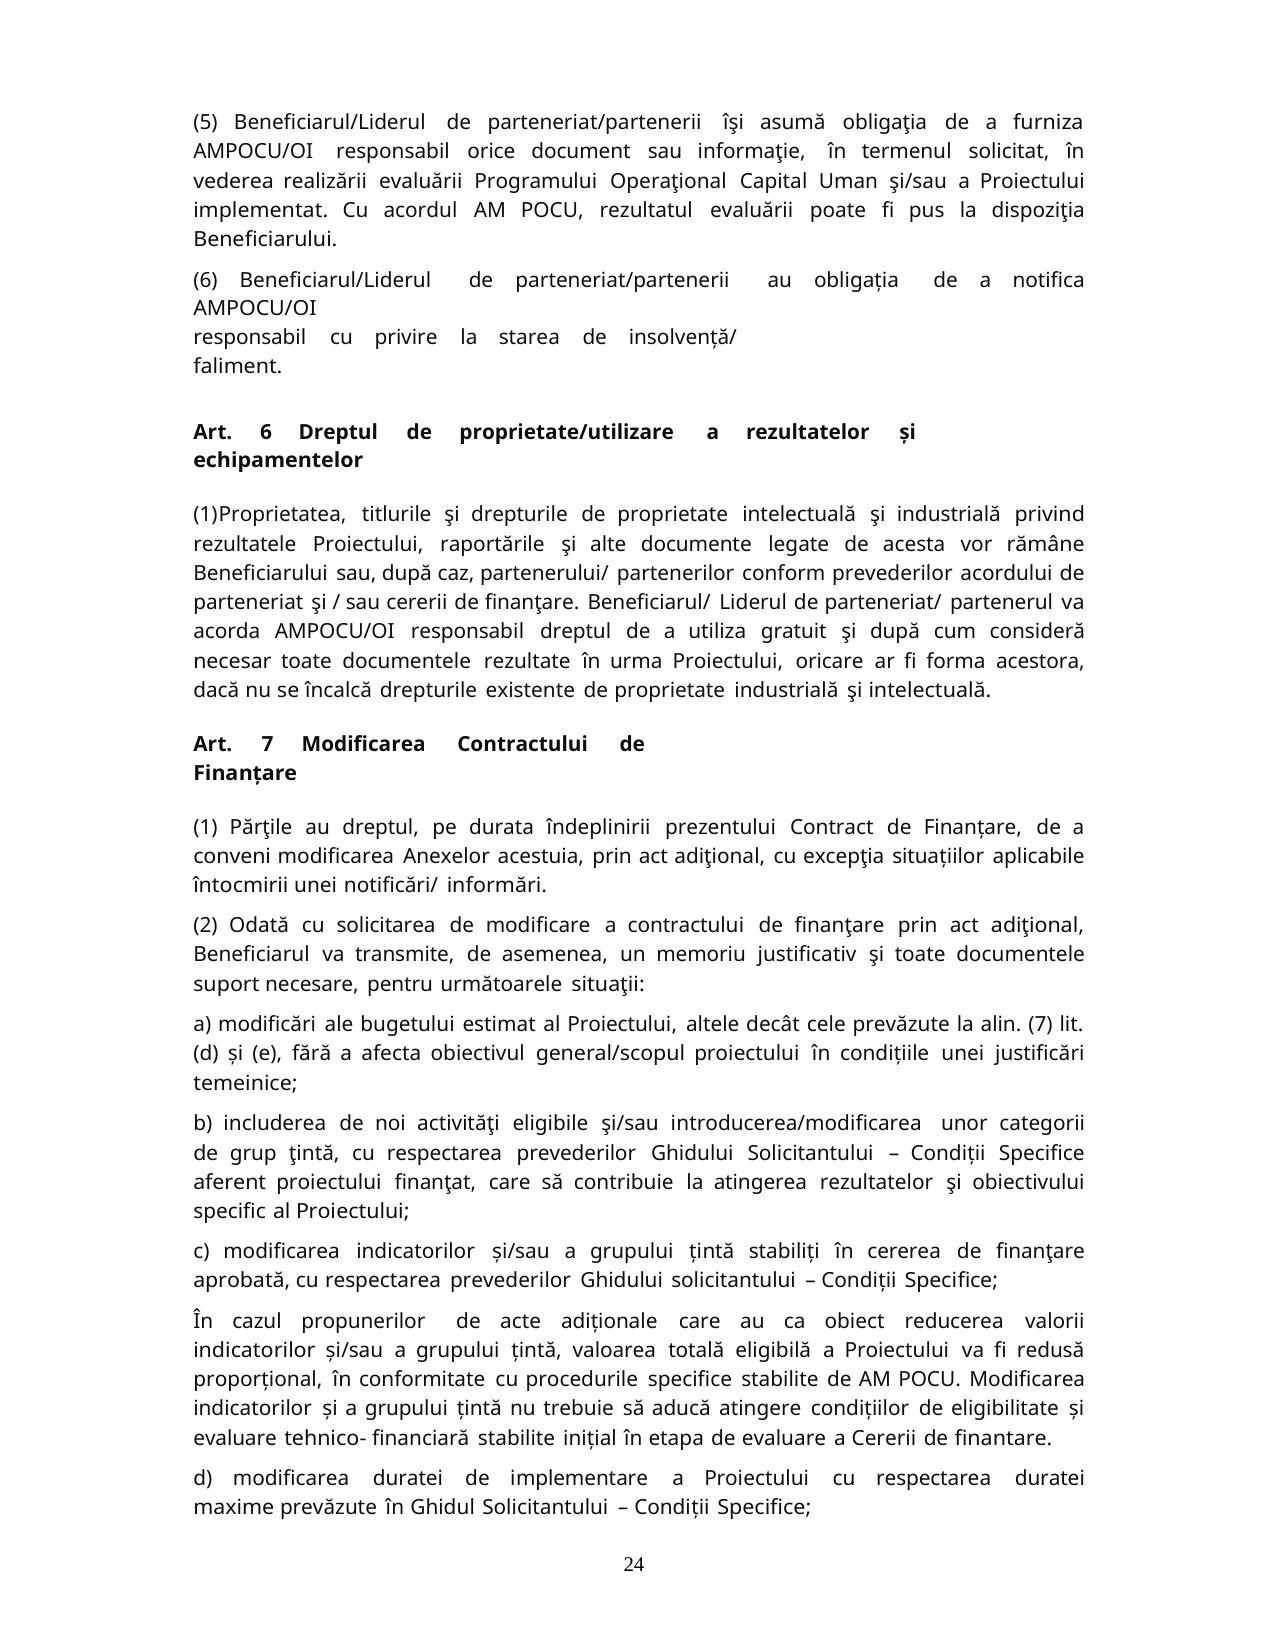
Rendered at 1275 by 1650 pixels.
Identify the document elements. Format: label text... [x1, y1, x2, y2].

text (6) Beneficiarul/Liderul de parteneriat/partenerii au obligația de a notifica AMPOCU/OI [193, 265, 1085, 322]
text Art. 7 Modificarea Contractului de Finanțare [193, 729, 645, 786]
text b) includerea de noi activităţi eligibile şi/sau introducerea/modificarea unor categorii de grup ţintă, cu respectarea prevederilor Ghidului Solicitantului – Condiții Specifice aferent proiectului finanţat, care să contribuie la atingerea rezultatelor şi obiectivului specific al Proiectului; [193, 1108, 1085, 1225]
text (2) Odată cu solicitarea de modificare a contractului de finanţare prin act adiţional, Beneficiarul va transmite, de asemenea, un memoriu justificativ şi toate documentele suport necesare, pentru următoarele situaţii: [193, 910, 1085, 997]
text (1) Părţile au dreptul, pe durata îndeplinirii prezentului Contract de Finanțare, de a conveni modificarea Anexelor acestuia, prin act adiţional, cu excepţia situațiilor aplicabile întocmirii unei notificări/ informări. [193, 812, 1085, 899]
text (5) Beneficiarul/Liderul de parteneriat/partenerii îşi asumă obligaţia de a furniza AMPOCU/OI responsabil orice document sau informaţie, în termenul solicitat, în vederea realizării evaluării Programului Operaţional Capital Uman şi/sau a Proiectului implementat. Cu acordul AM POCU, rezultatul evaluării poate fi pus la dispoziţia Beneficiarului. [193, 107, 1085, 253]
text a) modificări ale bugetului estimat al Proiectului, altele decât cele prevăzute la alin. (7) lit. (d) și (e), fără a afecta obiectivul general/scopul proiectului în condițiile unei justificări temeinice; [193, 1009, 1085, 1096]
text În cazul propunerilor de acte adiționale care au ca obiect reducerea valorii indicatorilor și/sau a grupului țintă, valoarea totală eligibilă a Proiectului va fi redusă proporțional, în conformitate cu procedurile specifice stabilite de AM POCU. Modificarea indicatorilor și a grupului țintă nu trebuie să aducă atingere condițiilor de eligibilitate și evaluare tehnico- financiară stabilite inițial în etapa de evaluare a Cererii de finantare. [193, 1306, 1085, 1451]
text Art. 6 Dreptul de proprietate/utilizare a rezultatelor și echipamentelor [193, 417, 916, 474]
text d) modificarea duratei de implementare a Proiectului cu respectarea duratei maxime prevăzute în Ghidul Solicitantului – Condiții Specifice; [193, 1463, 1085, 1521]
text c) modificarea indicatorilor și/sau a grupului țintă stabiliți în cererea de finanţare aprobată, cu respectarea prevederilor Ghidului solicitantului – Condiții Specifice; [193, 1237, 1085, 1294]
text responsabil cu privire la starea de insolvență/ faliment. [193, 322, 737, 379]
text (1)Proprietatea, titlurile şi drepturile de proprietate intelectuală şi industrială privind rezultatele Proiectului, raportările şi alte documente legate de acesta vor rămâne Beneficiarului sau, după caz, partenerului/ partenerilor conform prevederilor acordului de parteneriat şi / sau cererii de finanţare. Beneficiarul/ Liderul de parteneriat/ partenerul va acorda AMPOCU/OI responsabil dreptul de a utiliza gratuit şi după cum consideră necesar toate documentele rezultate în urma Proiectului, oricare ar fi forma acestora, dacă nu se încalcă drepturile existente de proprietate industrială şi intelectuală. [193, 499, 1085, 704]
